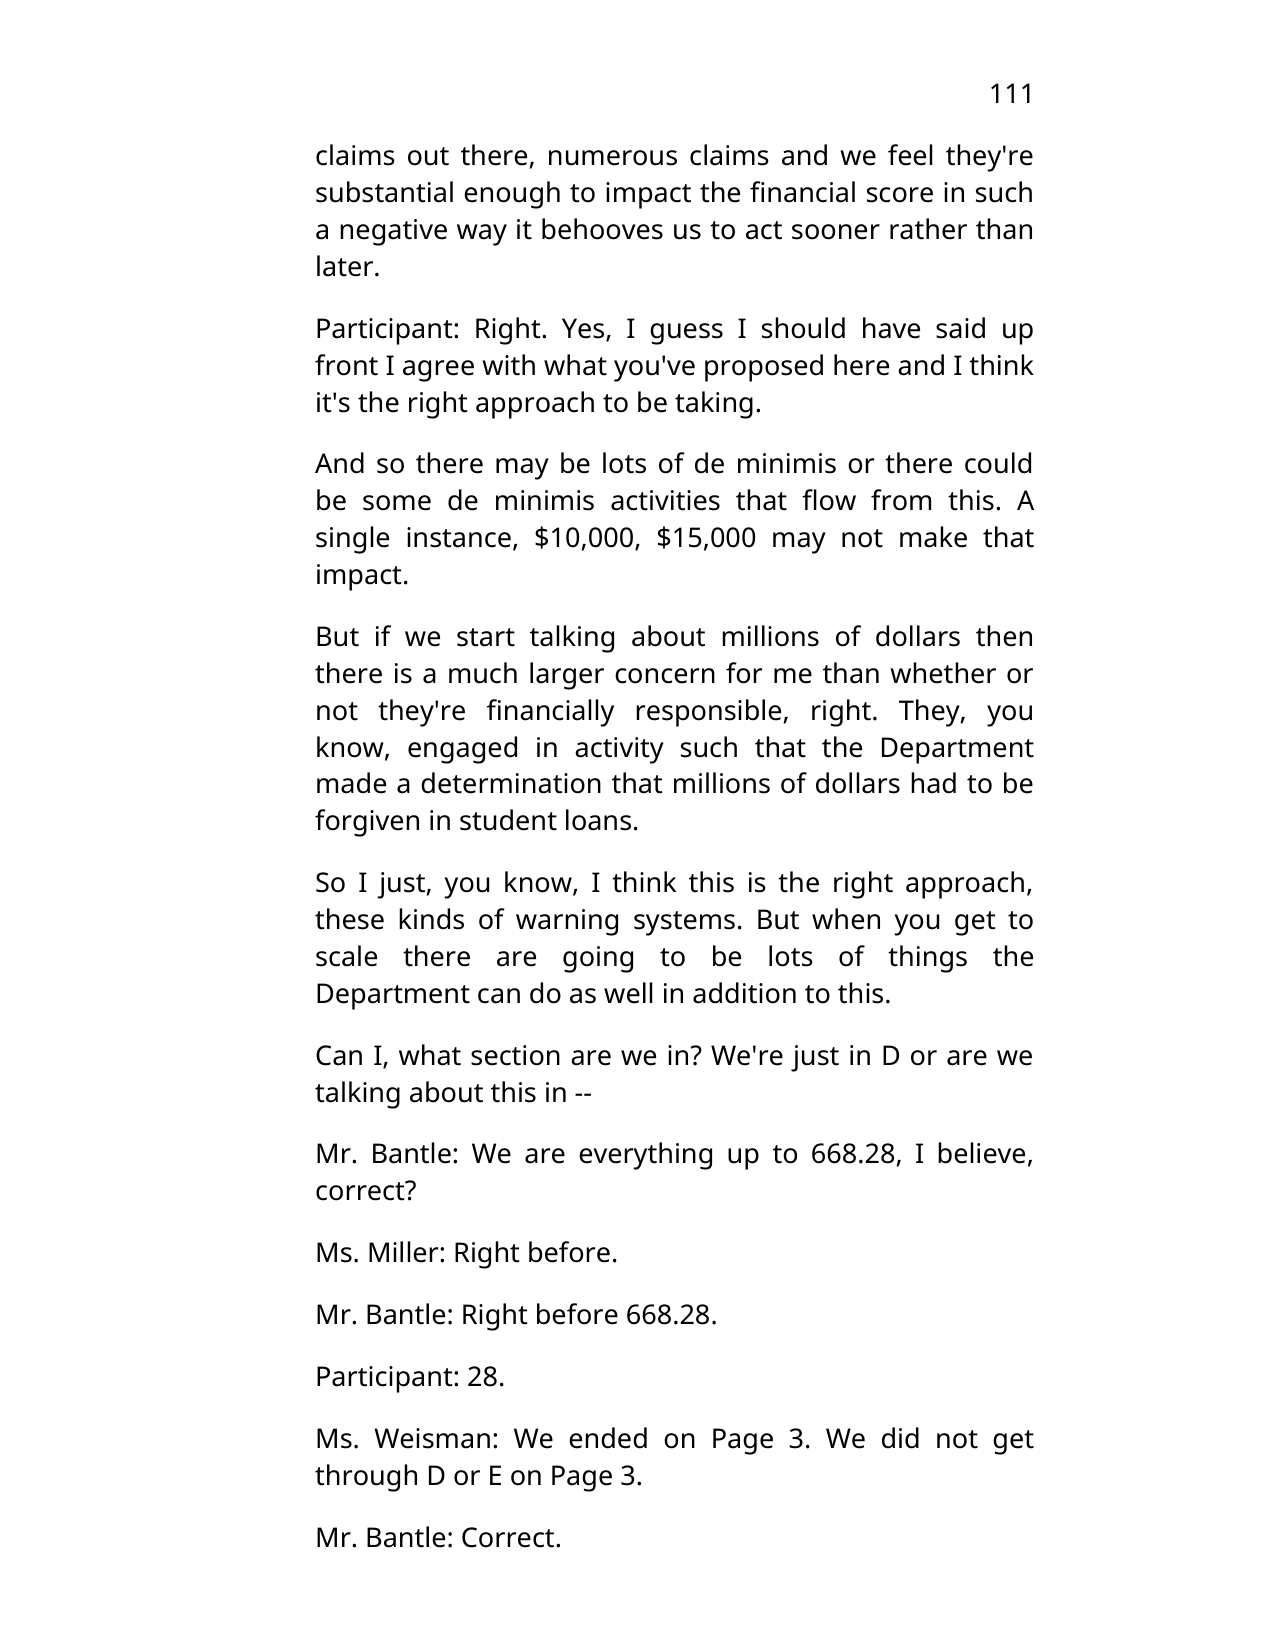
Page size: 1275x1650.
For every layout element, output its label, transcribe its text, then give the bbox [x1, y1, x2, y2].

text Participant: 28. [315, 1357, 1035, 1394]
text Participant: Right. Yes, I guess I should have said up front I agree with what you've proposed here and I think it's the right approach to be taking. [315, 309, 1035, 420]
text Can I, what section are we in? We're just in D or are we talking about this in -- [315, 1036, 1035, 1110]
text Mr. Bantle: Right before 668.28. [315, 1296, 1035, 1332]
text Mr. Bantle: We are everything up to 668.28, I believe, correct? [315, 1135, 1035, 1209]
text And so there may be lots of de minimis or there could be some de minimis activities that flow from this. A single instance, $10,000, $15,000 may not make that impact. [315, 445, 1035, 592]
text But if we start talking about millions of dollars then there is a much larger concern for me than whether or not they're financially responsible, right. They, you know, engaged in activity such that the Department made a determination that millions of dollars had to be forgiven in student loans. [315, 617, 1035, 839]
text So I just, you know, I think this is the right approach, these kinds of warning systems. But when you get to scale there are going to be lots of things the Department can do as well in addition to this. [315, 864, 1035, 1011]
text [315, 137, 1035, 284]
text Ms. Weisman: We ended on Page 3. We did not get through D or E on Page 3. [315, 1419, 1035, 1493]
text Mr. Bantle: Correct. [315, 1518, 1035, 1555]
text Ms. Miller: Right before. [315, 1234, 1035, 1271]
